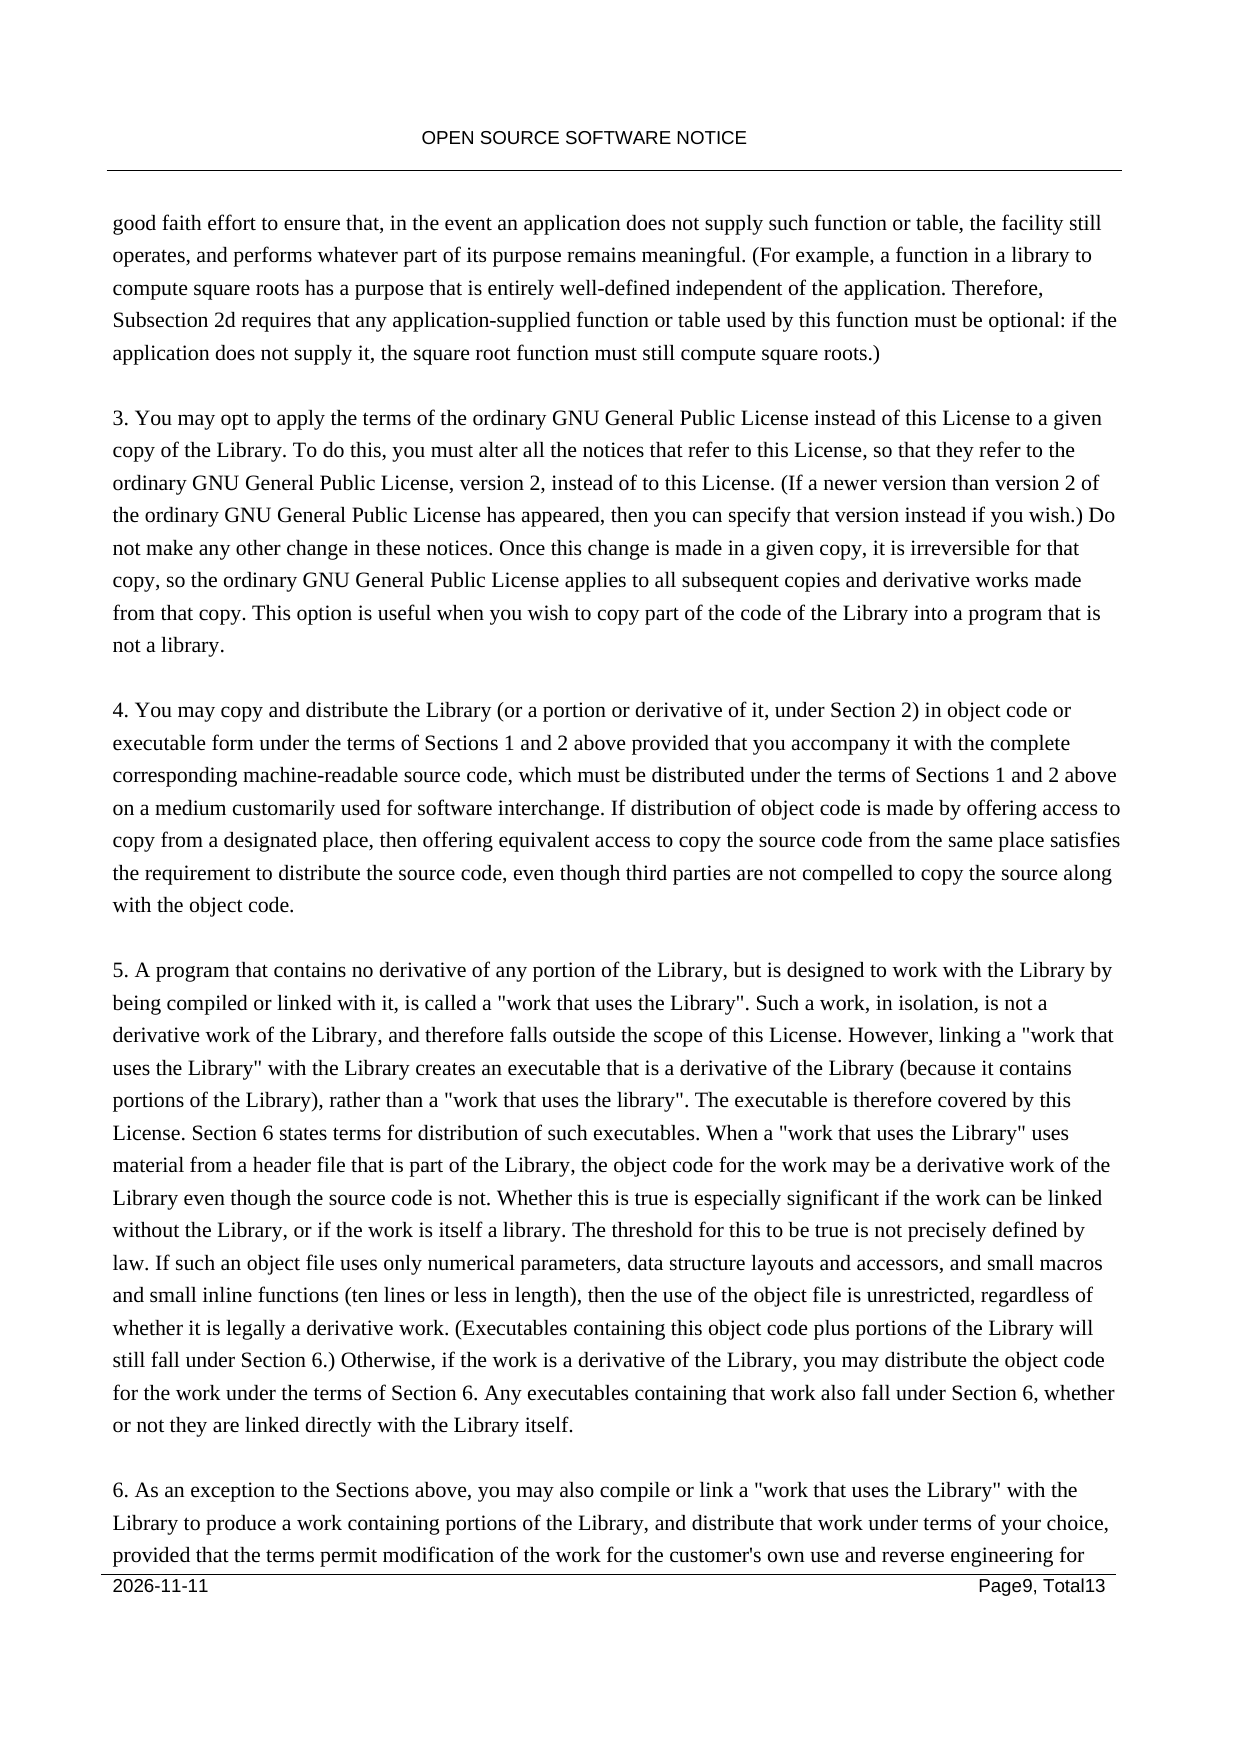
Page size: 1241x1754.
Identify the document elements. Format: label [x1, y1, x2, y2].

text [112, 206, 1128, 1571]
